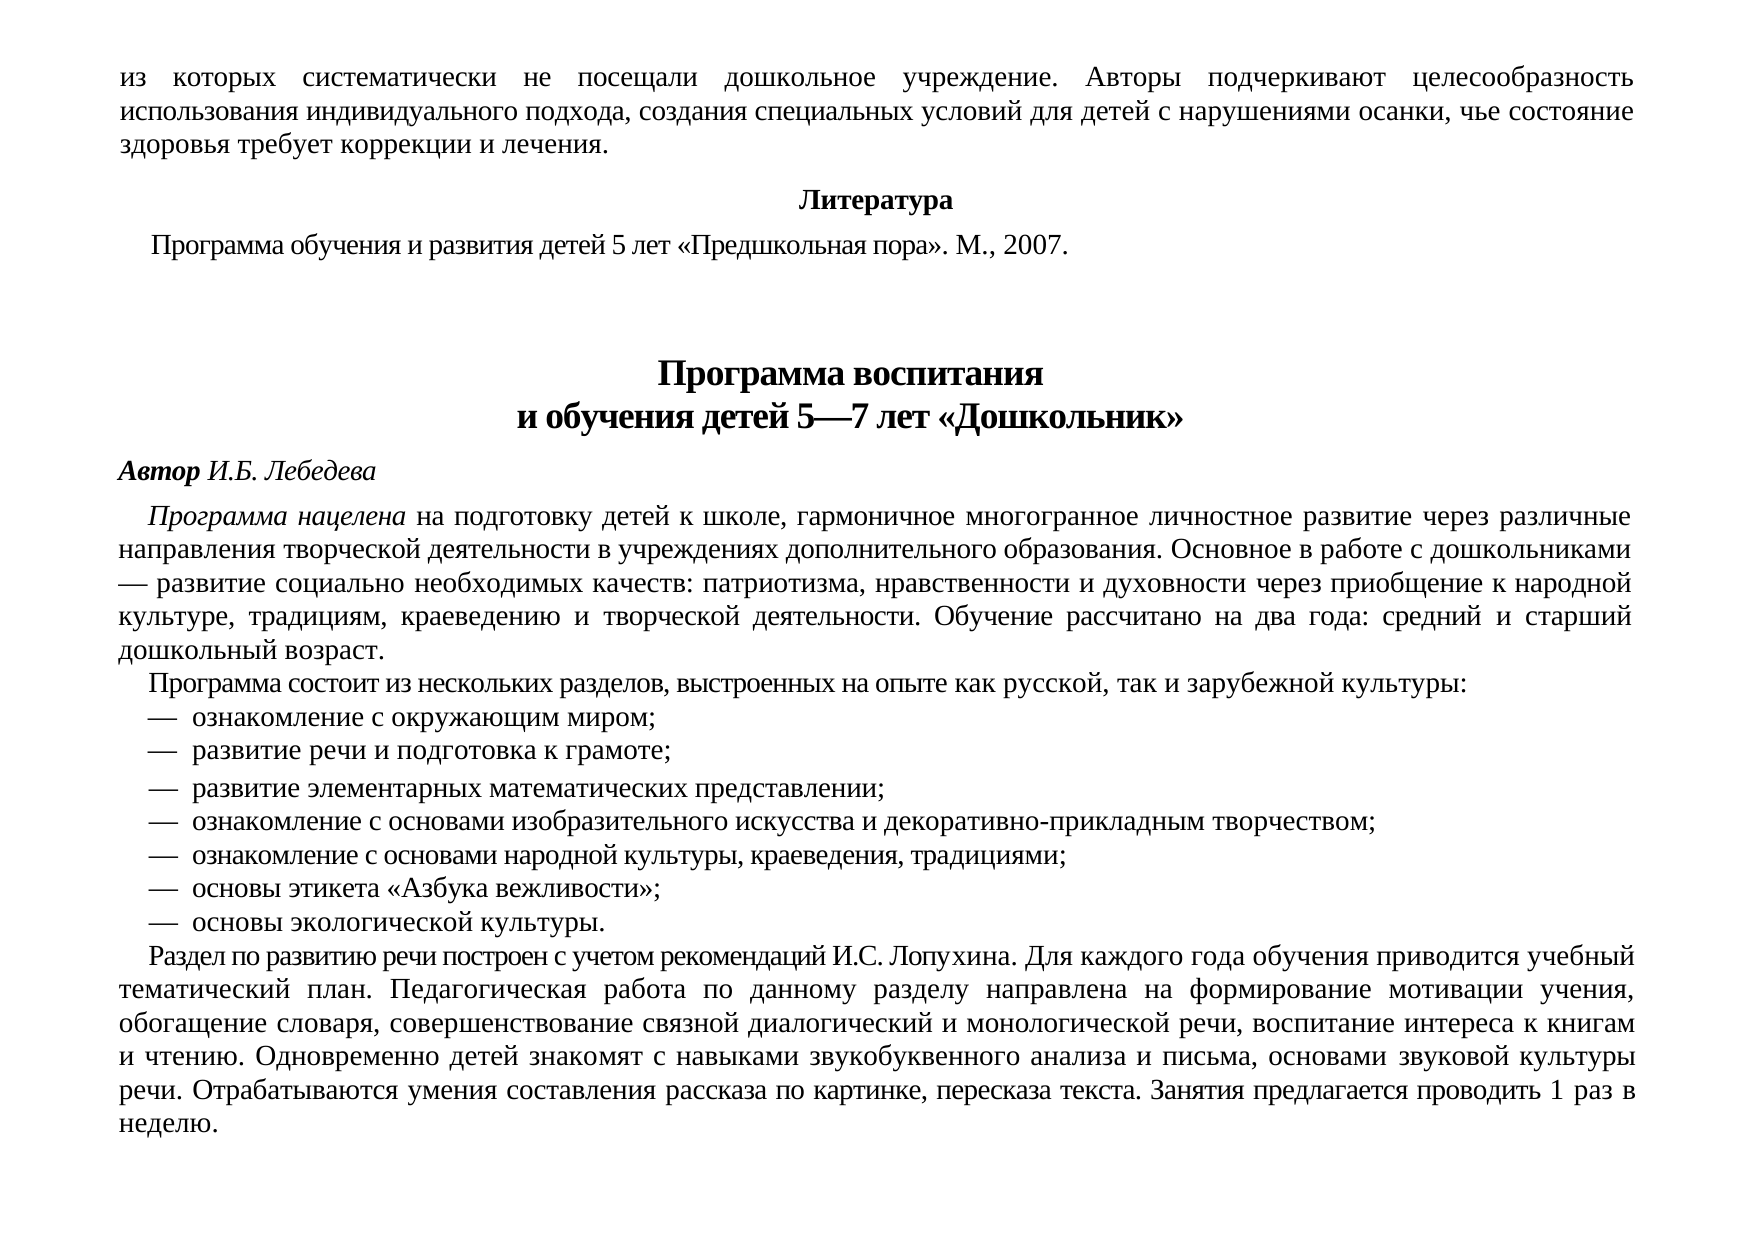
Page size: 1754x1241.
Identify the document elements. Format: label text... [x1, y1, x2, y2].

list развитие речи и подготовка к грамоте; [148, 732, 1636, 766]
text Программа обучения и развития детей 5 лет «Предшкольная пора». М., 2007. [121, 227, 1631, 260]
list развитие элементарных математических представлении; [149, 770, 1636, 803]
text Программа воспитания [118, 350, 1584, 393]
text Раздел по развитию речи построен с учетом рекомендаций И.С. Лопухина. Для каждого года обучения приводится учебный тематический план. Педагогическая работа по данному разделу направлена на формирование мотивации учения, обогащение словаря, совершенствование связной диалогический и монологической речи, воспитание интереса к книгам и чтению. Одновременно детей знакомят с навыками звукобуквенного анализа и письма, основами звуковой культуры речи. Отрабатываются умения составления рассказа по картинке, пересказа текста. Занятия предлагается проводить 1 раз в неделю. [119, 938, 1636, 1139]
list ознакомление с основами народной культуры, краеведения, традициями; [149, 837, 1636, 871]
list основы экологической культуры. [149, 904, 1636, 938]
text Автор И.Б. Лебедева [118, 453, 1636, 486]
text Программа состоит из нескольких разделов, выстроенных на опыте как русской, так и зарубежной культуры: [119, 665, 1631, 699]
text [119, 59, 1634, 160]
text и обучения детей 5—7 лет «Дошкольник» [118, 393, 1584, 437]
list ознакомление с основами изобразительного искусства и декоративно-прикладным творчеством; [149, 803, 1636, 837]
text Литература [118, 182, 1634, 215]
text Программа нацелена на подготовку детей к школе, гармоничное многогранное личностное развитие через различные направления творческой деятельности в учреждениях дополнительного образования. Основное в работе с дошкольниками — развитие социально необходимых качеств: патриотизма, нравственности и духовности через приобщение к народной культуре, традициям, краеведению и творческой деятельности. Обучение рассчитано на два года: средний и старший дошкольный возраст. [118, 498, 1632, 665]
list основы этикета «Азбука вежливости»; [149, 871, 1636, 904]
list ознакомление с окружающим миром; [148, 699, 1636, 732]
